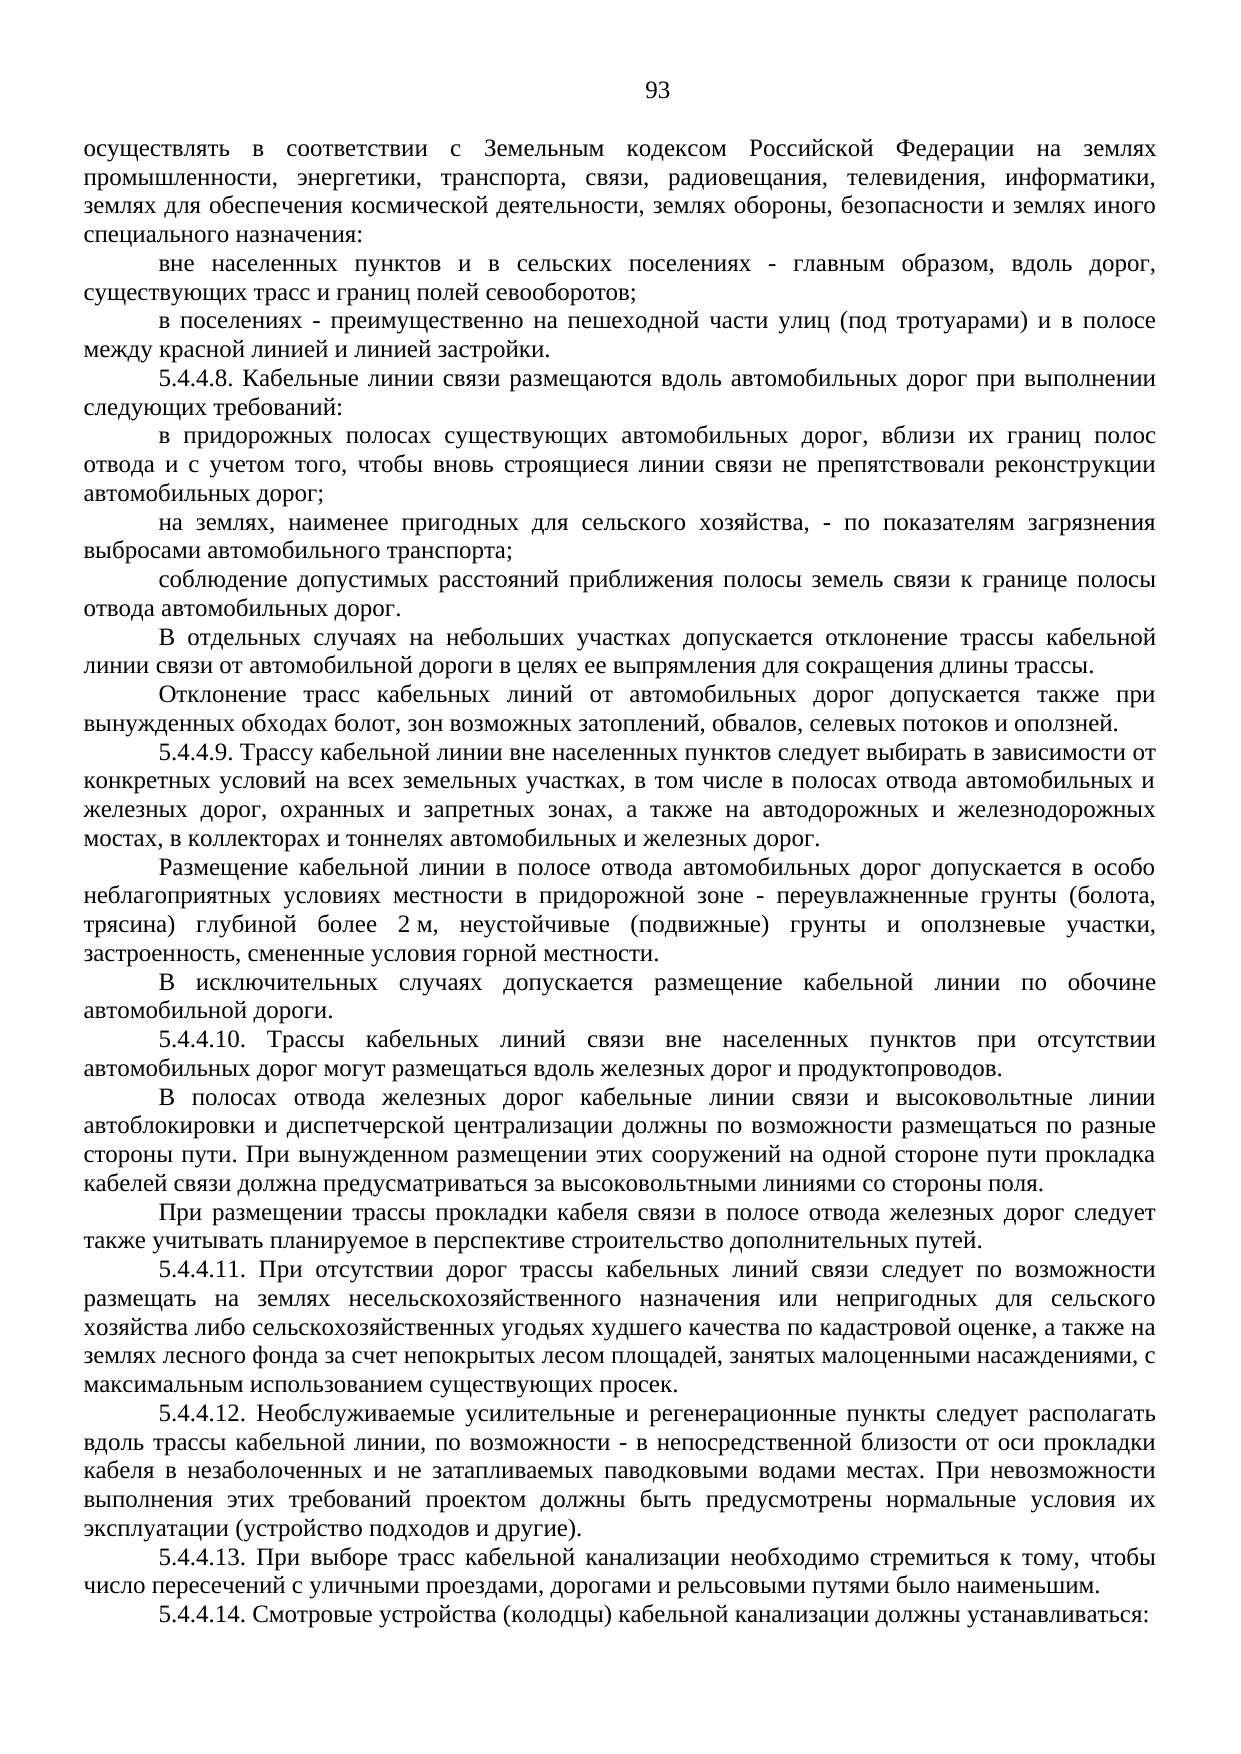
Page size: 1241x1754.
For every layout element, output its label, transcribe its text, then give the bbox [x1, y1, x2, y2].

text Отклонение трасс кабельных линий от автомобильных дорог допускается также при вынужденных обходах болот, зон возможных затоплений, обвалов, селевых потоков и оползней. [83, 679, 1157, 737]
text В исключительных случаях допускается размещение кабельной линии по обочине автомобильной дороги. [83, 967, 1157, 1024]
text в поселениях - преимущественно на пешеходной части улиц (под тротуарами) и в полосе между красной линией и линией застройки. [83, 305, 1157, 363]
text в придорожных полосах существующих автомобильных дорог, вблизи их границ полос отвода и с учетом того, чтобы вновь строящиеся линии связи не препятствовали реконструкции автомобильных дорог; [83, 420, 1157, 507]
text 5.4.4.11. При отсутствии дорог трассы кабельных линий связи следует по возможности размещать на землях несельскохозяйственного назначения или непригодных для сельского хозяйства либо сельскохозяйственных угодьях худшего качества по кадастровой оценке, а также на землях лесного фонда за счет непокрытых лесом площадей, занятых малоценными насаждениями, с максимальным использованием существующих просек. [83, 1254, 1157, 1398]
text 5.4.4.12. Необслуживаемые усилительные и регенерационные пункты следует располагать вдоль трассы кабельной линии, по возможности - в непосредственной близости от оси прокладки кабеля в незаболоченных и не затапливаемых паводковыми водами местах. При невозможности выполнения этих требований проектом должны быть предусмотрены нормальные условия их эксплуатации (устройство подходов и другие). [83, 1398, 1157, 1542]
text Размещение кабельной линии в полосе отвода автомобильных дорог допускается в особо неблагоприятных условиях местности в придорожной зоне - переувлажненные грунты (болота, трясина) глубиной более 2 м, неустойчивые (подвижные) грунты и оползневые участки, застроенность, смененные условия горной местности. [83, 852, 1157, 967]
text 5.4.4.10. Трассы кабельных линий связи вне населенных пунктов при отсутствии автомобильных дорог могут размещаться вдоль железных дорог и продуктопроводов. [83, 1024, 1157, 1082]
text 5.4.4.13. При выборе трасс кабельной канализации необходимо стремиться к тому, чтобы число пересечений с уличными проездами, дорогами и рельсовыми путями было наименьшим. [83, 1542, 1157, 1599]
text В полосах отвода железных дорог кабельные линии связи и высоковольтные линии автоблокировки и диспетчерской централизации должны по возможности размещаться по разные стороны пути. При вынужденном размещении этих сооружений на одной стороне пути прокладка кабелей связи должна предусматриваться за высоковольтными линиями со стороны поля. [83, 1082, 1157, 1197]
text 5.4.4.14. Смотровые устройства (колодцы) кабельной канализации должны устанавливаться: [83, 1599, 1157, 1628]
text соблюдение допустимых расстояний приближения полосы земель связи к границе полосы отвода автомобильных дорог. [83, 564, 1157, 622]
text 5.4.4.9. Трассу кабельной линии вне населенных пунктов следует выбирать в зависимости от конкретных условий на всех земельных участках, в том числе в полосах отвода автомобильных и железных дорог, охранных и запретных зонах, а также на автодорожных и железнодорожных мостах, в коллекторах и тоннелях автомобильных и железных дорог. [83, 737, 1157, 852]
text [83, 133, 1157, 248]
text 5.4.4.8. Кабельные линии связи размещаются вдоль автомобильных дорог при выполнении следующих требований: [83, 363, 1157, 420]
text вне населенных пунктов и в сельских поселениях - главным образом, вдоль дорог, существующих трасс и границ полей севооборотов; [83, 248, 1157, 305]
text на землях, наименее пригодных для сельского хозяйства, - по показателям загрязнения выбросами автомобильного транспорта; [83, 507, 1157, 564]
text В отдельных случаях на небольших участках допускается отклонение трассы кабельной линии связи от автомобильной дороги в целях ее выпрямления для сокращения длины трассы. [83, 622, 1157, 679]
text При размещении трассы прокладки кабеля связи в полосе отвода железных дорог следует также учитывать планируемое в перспективе строительство дополнительных путей. [83, 1197, 1157, 1254]
